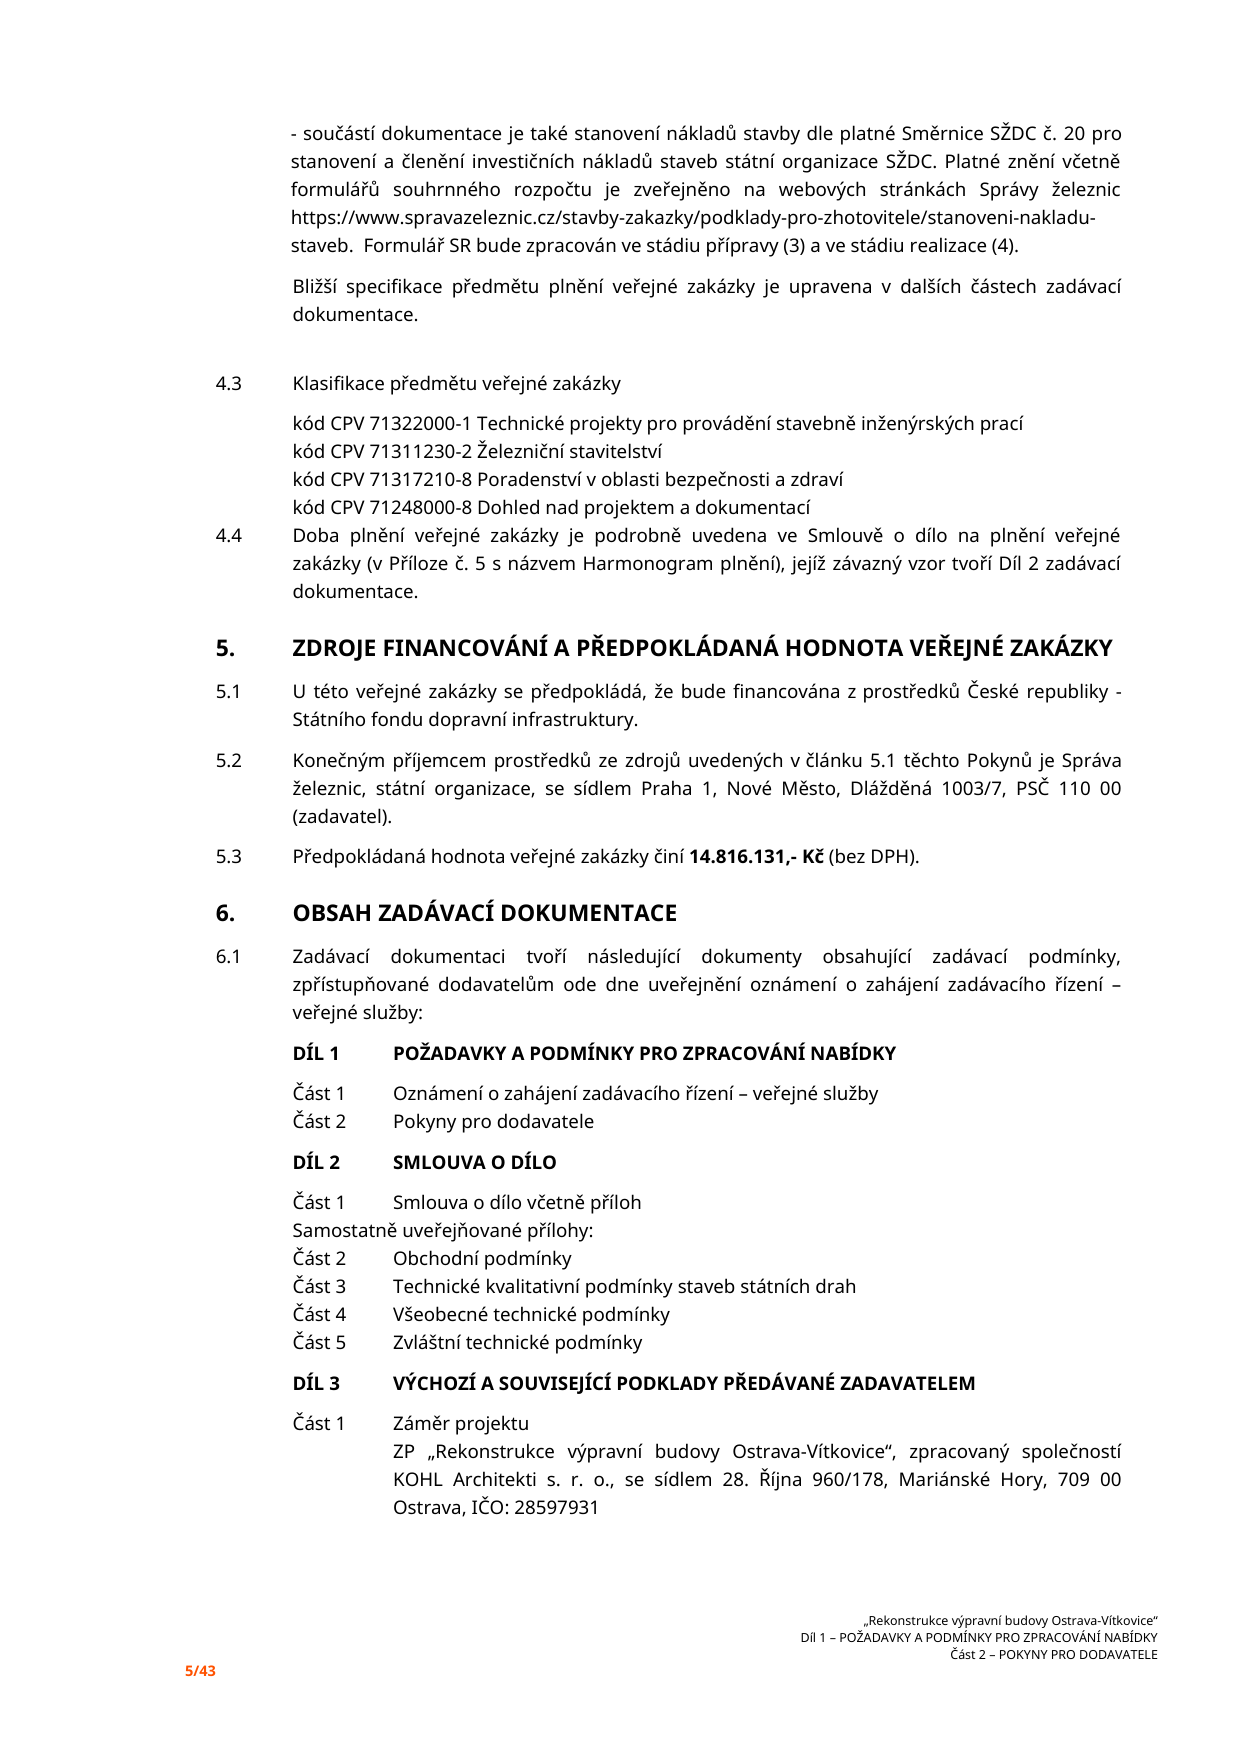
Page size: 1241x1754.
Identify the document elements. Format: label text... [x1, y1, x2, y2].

list kód CPV 71311230-2 Železniční stavitelství [292, 438, 1122, 464]
text U této veřejné zakázky se předpokládá, že bude financována z prostředků České republiky - Státního fondu dopravní infrastruktury. [216, 678, 1122, 732]
text Část 5 Zvláštní technické podmínky [292, 1329, 1122, 1355]
list kód CPV 71322000-1 Technické projekty pro provádění stavebně inženýrských prací [292, 410, 1122, 436]
text ZP „Rekonstrukce výpravní budovy Ostrava-Vítkovice“, zpracovaný společností KOHL Architekti s. r. o., se sídlem 28. Října 960/178, Mariánské Hory, 709 00 Ostrava, IČO: 28597931 [292, 1439, 1122, 1520]
text Část 4 Všeobecné technické podmínky [292, 1302, 1122, 1327]
text OBSAH ZADÁVACÍ DOKUMENTACE [216, 896, 1122, 928]
text ZDROJE FINANCOVÁNÍ a PŘEDPOKLÁDANÁ HODNOTA VEŘEJNÉ ZAKÁZKY [216, 631, 1122, 663]
list Bližší specifikace předmětu plnění veřejné zakázky je upravena v dalších částech zadávací dokumentace. [292, 273, 1122, 327]
text Část 2 Pokyny pro dodavatele [292, 1108, 1122, 1134]
text Část 2 Obchodní podmínky [292, 1246, 1122, 1271]
text Doba plnění veřejné zakázky je podrobně uvedena ve Smlouvě o dílo na plnění veřejné zakázky (v Příloze č. 5 s názvem Harmonogram plnění), jejíž závazný vzor tvoří Díl 2 zadávací dokumentace. [216, 522, 1122, 604]
list kód CPV 71248000-8 Dohled nad projektem a dokumentací [292, 494, 1122, 520]
text Předpokládaná hodnota veřejné zakázky činí 14.816.131,- Kč (bez DPH). [216, 843, 1122, 869]
text DÍL 3 VÝCHOZÍ A SOUVISEJÍCÍ PODKLADY PŘEDÁVANÉ ZADAVATELEM [292, 1370, 1122, 1396]
text Část 1 Smlouva o dílo včetně příloh [292, 1189, 1122, 1215]
text Zadávací dokumentaci tvoří následující dokumenty obsahující zadávací podmínky, zpřístupňované dodavatelům ode dne uveřejnění oznámení o zahájení zadávacího řízení – veřejné služby: [216, 943, 1122, 1025]
text Část 1 Záměr projektu [292, 1411, 1122, 1436]
text DÍL 1 POŽADAVKY A PODMÍNKY PRO ZPRACOVÁNÍ NABÍDKY [292, 1040, 1122, 1065]
text DÍL 2 SMLOUVA O DÍLO [292, 1149, 1122, 1174]
text Část 3 Technické kvalitativní podmínky staveb státních drah [292, 1273, 1122, 1299]
text Část 1 Oznámení o zahájení zadávacího řízení – veřejné služby [292, 1080, 1122, 1106]
list Samostatně uveřejňované přílohy: [292, 1217, 1122, 1243]
list kód CPV 71317210-8 Poradenství v oblasti bezpečnosti a zdraví [292, 466, 1122, 492]
list - součástí dokumentace je také stanovení nákladů stavby dle platné Směrnice SŽDC č. 20 pro stanovení a členění investičních nákladů staveb státní organizace SŽDC. Platné znění včetně formulářů souhrnného rozpočtu je zveřejněno na webových stránkách Správy železnic https://www.spravazeleznic.cz/stavby-zakazky/podklady-pro-zhotovitele/stanoveni-nakladu-staveb. Formulář SR bude zpracován ve stádiu přípravy (3) a ve stádiu realizace (4). [291, 121, 1122, 258]
text Konečným příjemcem prostředků ze zdrojů uvedených v článku 5.1 těchto Pokynů je Správa železnic, státní organizace, se sídlem Praha 1, Nové Město, Dlážděná 1003/7, PSČ 110 00 (zadavatel). [216, 747, 1122, 828]
text Klasifikace předmětu veřejné zakázky [216, 370, 1122, 395]
